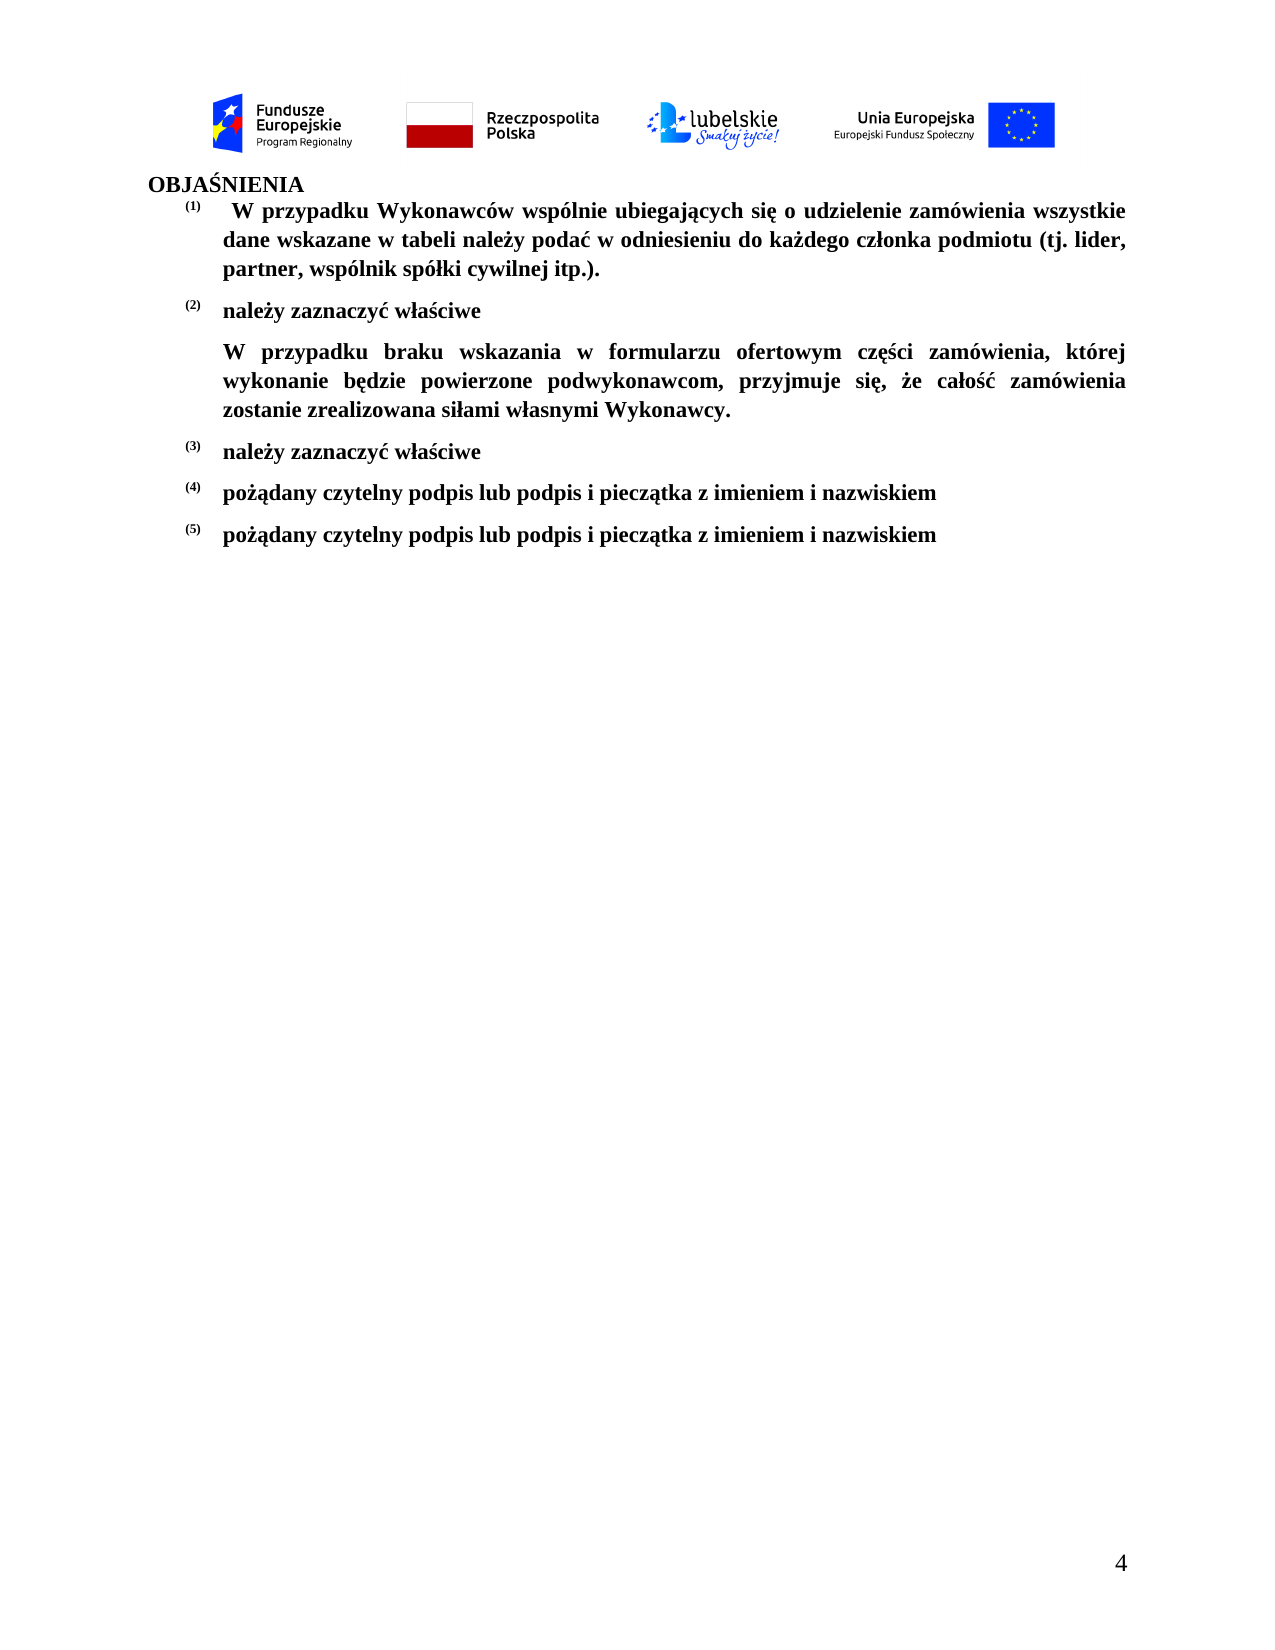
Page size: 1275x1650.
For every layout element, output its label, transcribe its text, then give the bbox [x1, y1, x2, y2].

list należy zaznaczyć właściwe [185, 438, 1127, 464]
list pożądany czytelny podpis lub podpis i pieczątka z imieniem i nazwiskiem [185, 479, 1127, 506]
list W przypadku Wykonawców wspólnie ubiegających się o udzielenie zamówienia wszystkie dane wskazane w tabeli należy podać w odniesieniu do każdego członka podmiotu (tj. lider, partner, wspólnik spółki cywilnej itp.). [185, 198, 1127, 282]
picture [147, 73, 1088, 172]
text OBJAŚNIENIA [148, 171, 1127, 198]
list pożądany czytelny podpis lub podpis i pieczątka z imieniem i nazwiskiem [185, 521, 1127, 547]
list należy zaznaczyć właściwe [185, 297, 1127, 323]
text W przypadku braku wskazania w formularzu ofertowym części zamówienia, której wykonanie będzie powierzone podwykonawcom, przyjmuje się, że całość zamówienia zostanie zrealizowana siłami własnymi Wykonawcy. [223, 338, 1127, 423]
